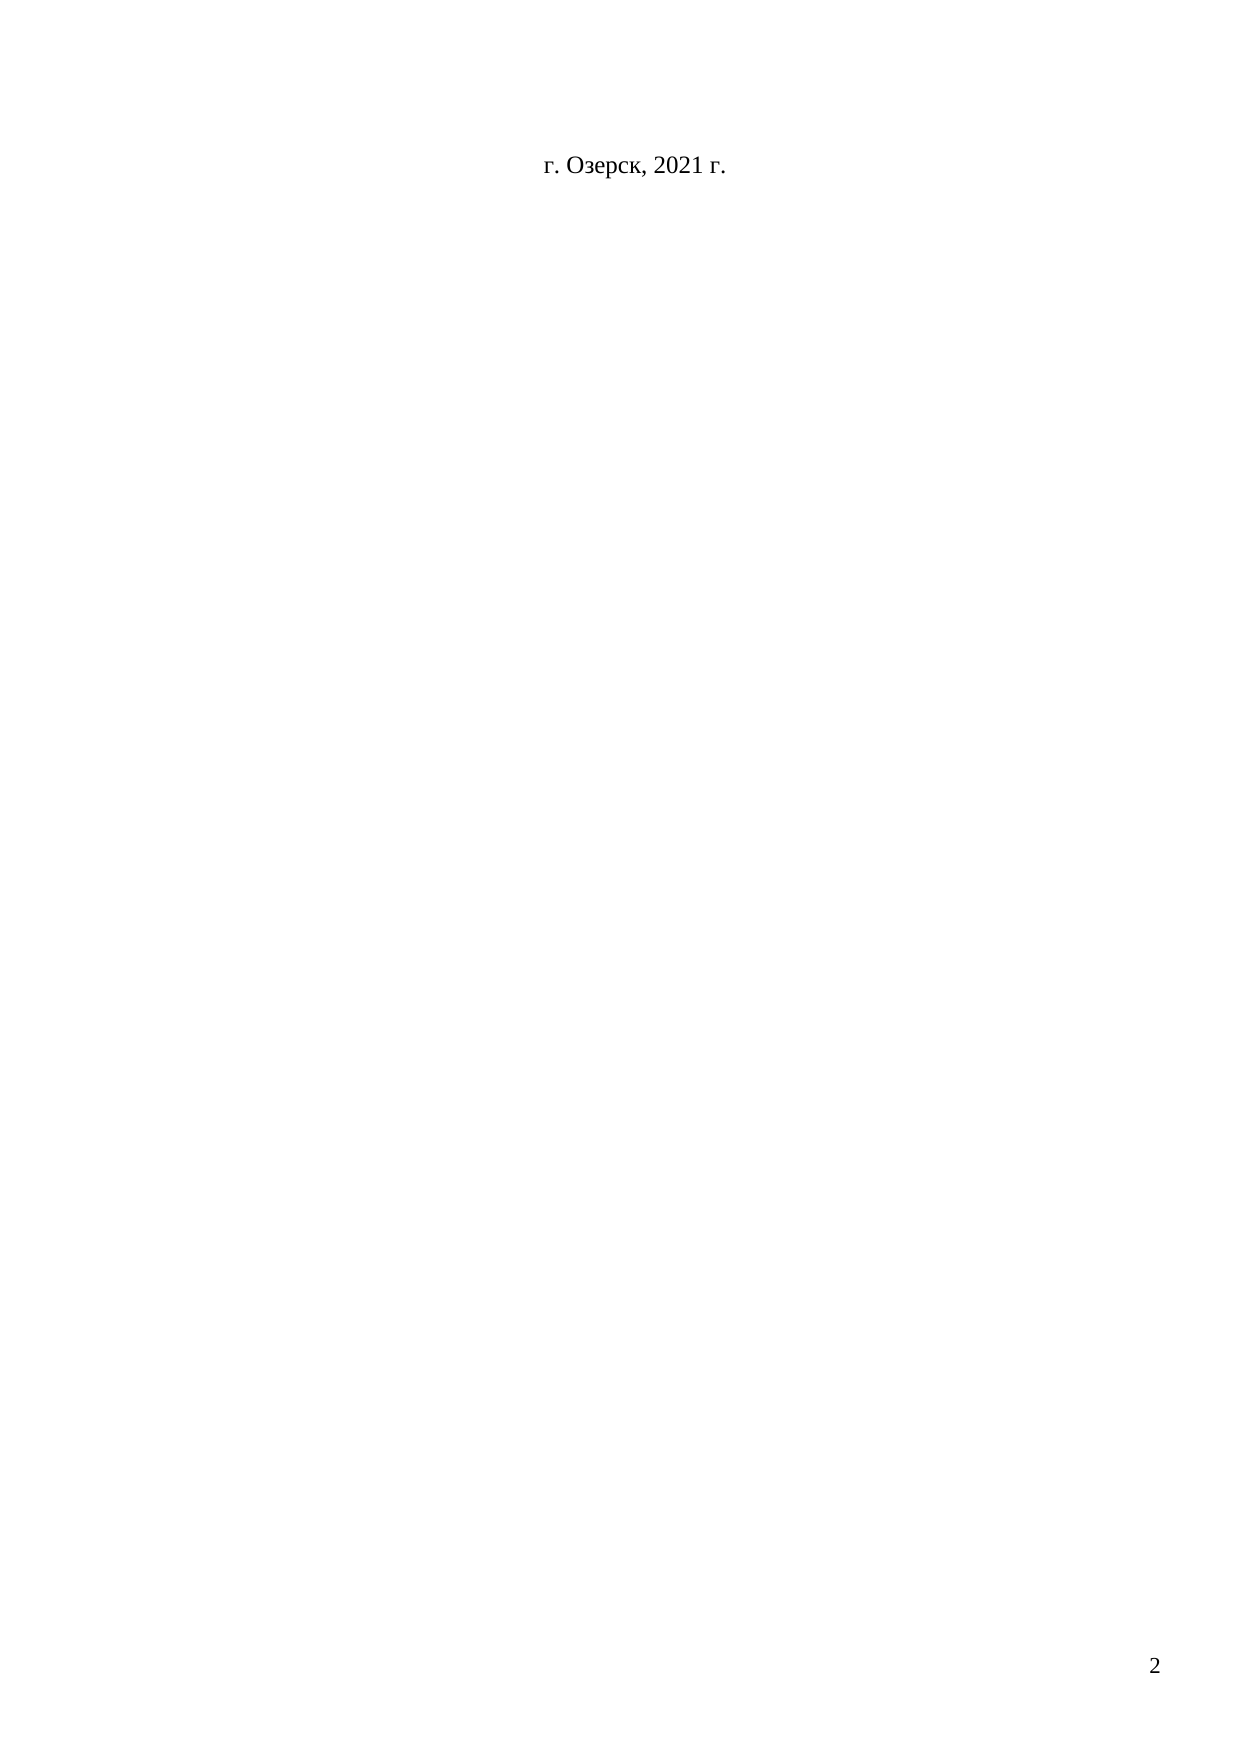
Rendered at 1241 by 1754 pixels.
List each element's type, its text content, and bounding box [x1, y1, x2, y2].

text г. Озерск, 2021 г. [118, 150, 1152, 179]
